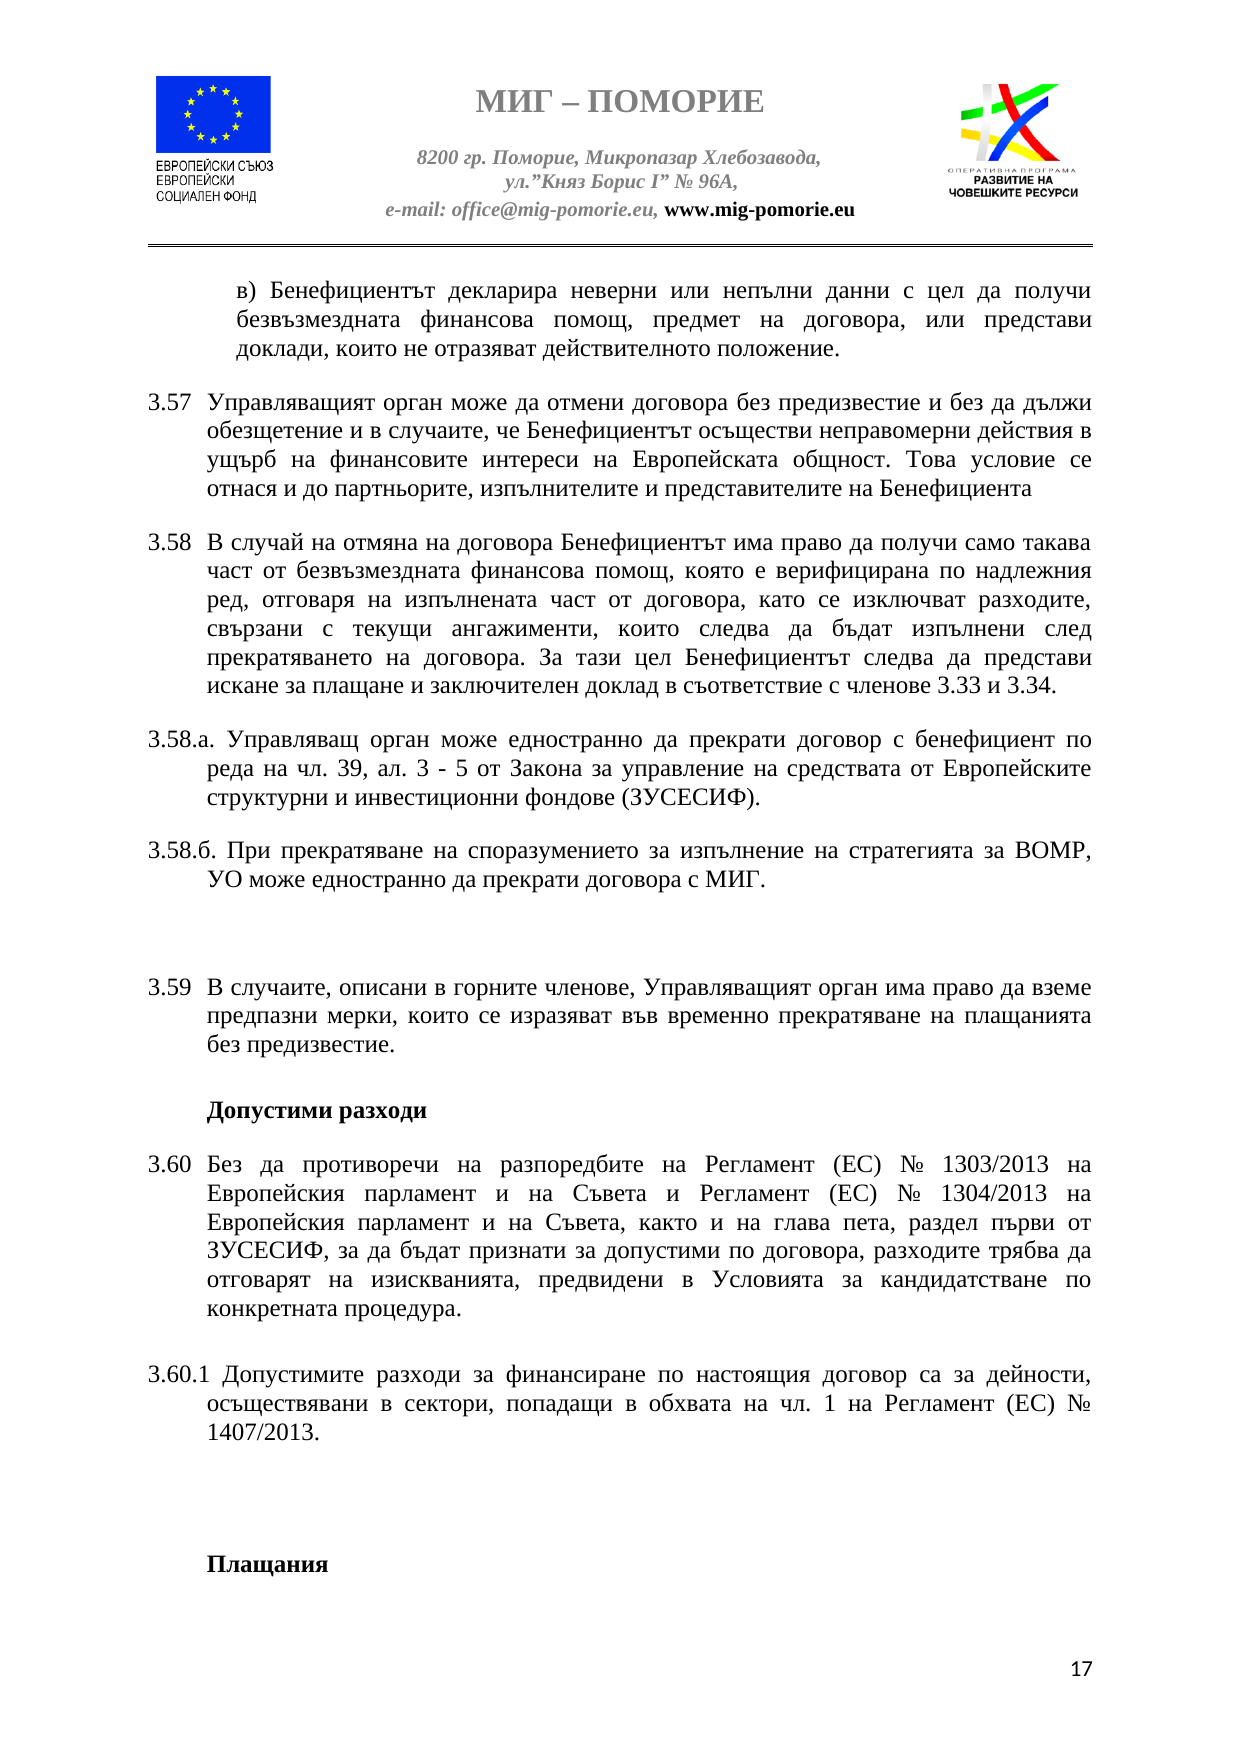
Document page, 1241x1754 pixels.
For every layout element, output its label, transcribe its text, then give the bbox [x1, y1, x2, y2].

text 3.60 Без да противоречи на разпоредбите на Регламент (ЕС) № 1303/2013 на Европейския парламент и на Съвета и Регламент (ЕС) № 1304/2013 на Европейския парламент и на Съвета, както и на глава пета, раздел първи от ЗУСЕСИФ, за да бъдат признати за допустими по договора, разходите трябва да отговарят на изискванията, предвидени в Условията за кандидатстване по конкретната процедура. [148, 1149, 1093, 1322]
text 3.57 Управляващият орган може да отмени договора без предизвестие и без да дължи обезщетение и в случаите, че Бенефициентът осъществи неправомерни действия в ущърб на финансовите интереси на Европейската общност. Това условие се отнася и до партньорите, изпълнителите и представителите на Бенефициента [148, 387, 1093, 502]
text 3.58.б. При прекратяване на споразумението за изпълнение на стратегията за ВОМР, УО може едностранно да прекрати договора с МИГ. [148, 835, 1093, 893]
text 3.60.1 Допустимите разходи за финансиране по настоящия договор са за дейности, осъществявани в сектори, попадащи в обхвата на чл. 1 на Регламент (ЕС) № 1407/2013. [148, 1359, 1093, 1446]
text 3.58 В случай на отмяна на договора Бенефициентът има право да получи само такава част от безвъзмездната финансова помощ, която е верифицирана по надлежния ред, отговаря на изпълнената част от договора, като се изключват разходите, свързани с текущи ангажименти, които следва да бъдат изпълнени след прекратяването на договора. За тази цел Бенефициентът следва да представи искане за плащане и заключителен доклад в съответствие с членове 3.33 и 3.34. [148, 527, 1093, 699]
text Плащания [207, 1549, 1093, 1578]
text 3.58.а. Управляващ орган може едностранно да прекрати договор с бенефициент по реда на чл. 39, ал. 3 - 5 от Закона за управление на средствата от Европейските структурни и инвестиционни фондове (ЗУСЕСИФ). [148, 724, 1093, 810]
picture [147, 48, 312, 220]
text в) Бенефициентът декларира неверни или непълни данни с цел да получи безвъзмездната финансова помощ, предмет на договора, или представи доклади, които не отразяват действителното положение. [236, 275, 1093, 362]
text Допустими разходи [207, 1095, 1093, 1124]
picture [926, 67, 1093, 210]
text 3.59 В случаите, описани в горните членове, Управляващият орган има право да вземе предпазни мерки, които се изразяват във временно прекратяване на плащанията без предизвестие. [148, 972, 1093, 1058]
